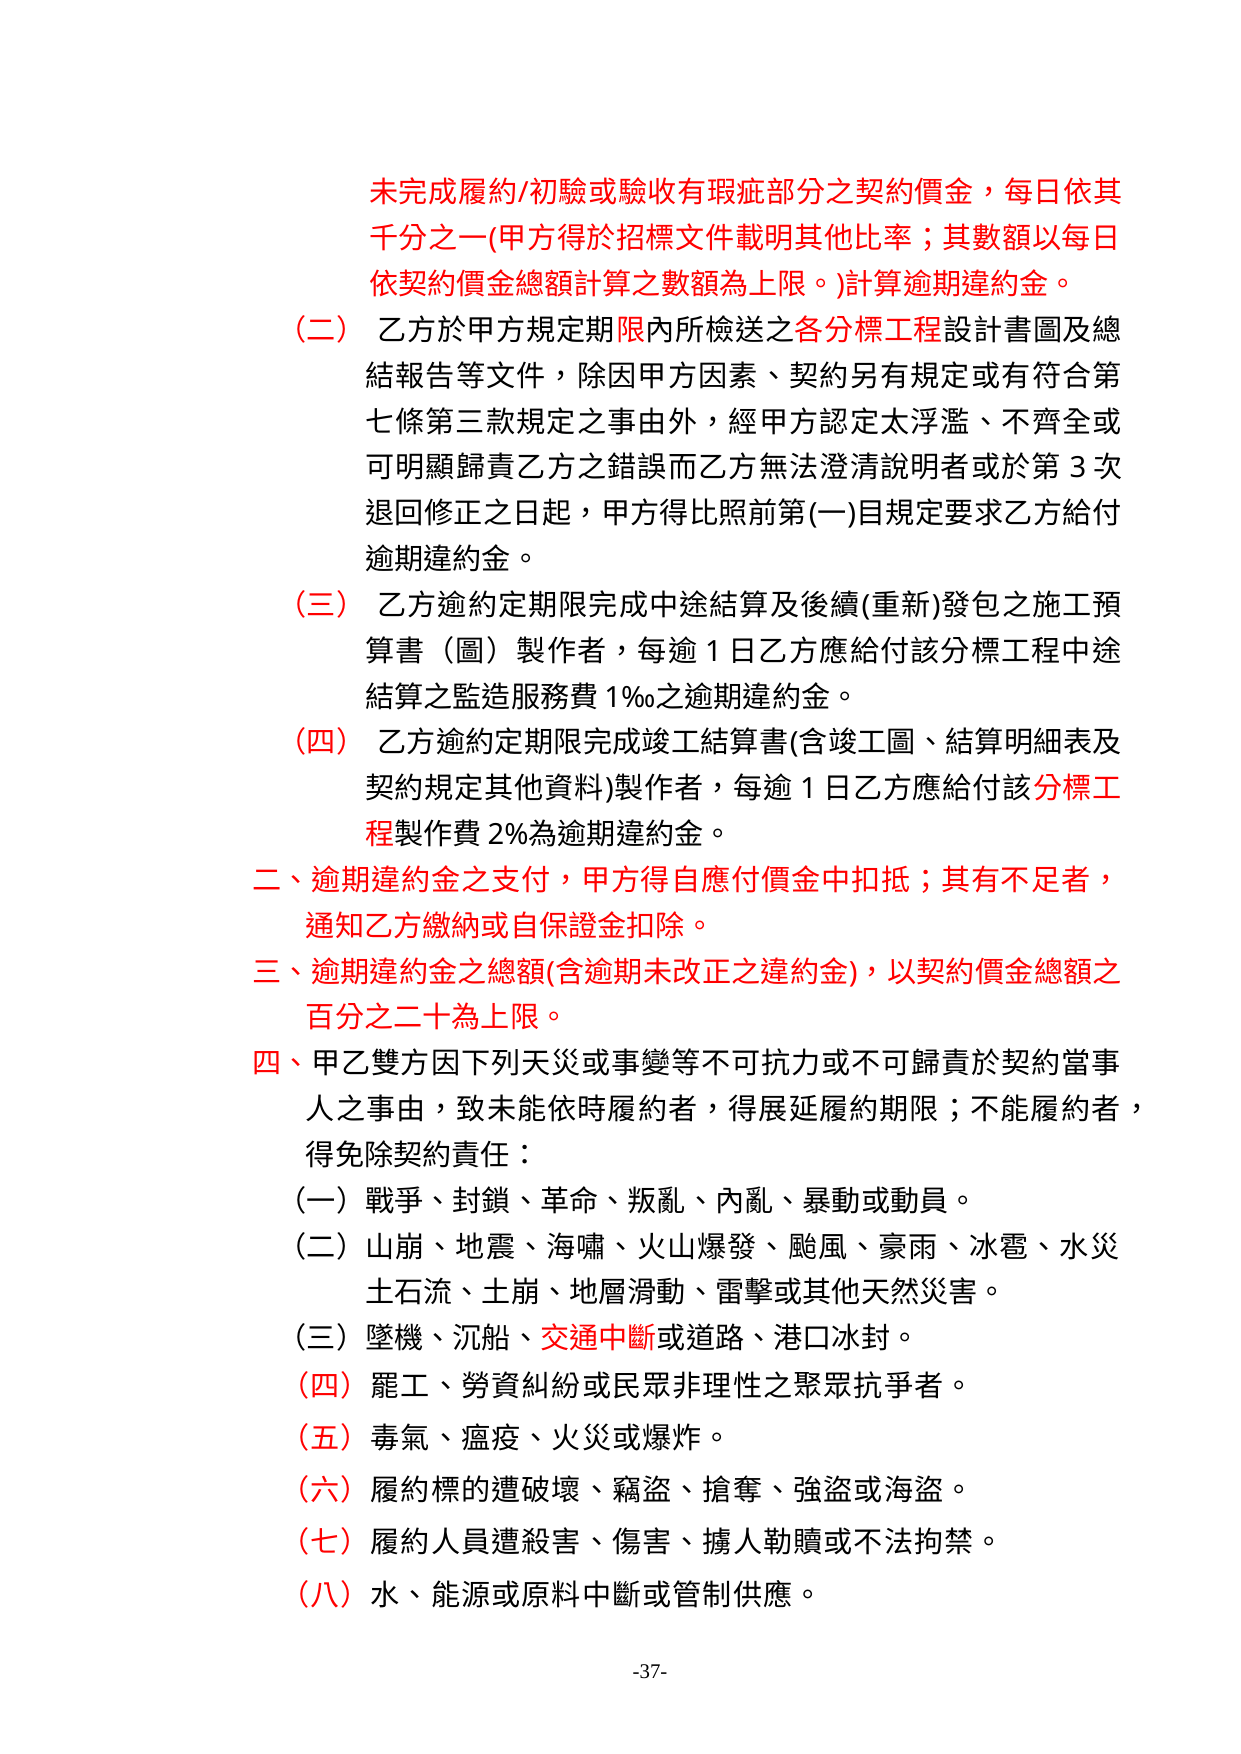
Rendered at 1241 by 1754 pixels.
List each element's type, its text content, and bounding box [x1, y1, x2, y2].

text （七）履約人員遭殺害、傷害、擄人勒贖或不法拘禁。 [280, 1514, 1122, 1566]
text （六）履約標的遭破壞、竊盜、搶奪、強盜或海盜。 [280, 1462, 1122, 1514]
list 逾期違約金之總額(含逾期未改正之違約金)，以契約價金總額之百分之二十為上限。 [252, 945, 1122, 1037]
list 戰爭、封鎖、革命、叛亂、內亂、暴動或動員。 [277, 1174, 1122, 1220]
list 墜機、沉船、交通中斷或道路、港口冰封。 [277, 1312, 1122, 1358]
text （八）水、能源或原料中斷或管制供應。 [280, 1566, 1122, 1618]
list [369, 166, 1122, 304]
list 甲乙雙方因下列天災或事變等不可抗力或不可歸責於契約當事人之事由，致未能依時履約者，得展延履約期限；不能履約者，得免除契約責任： [252, 1037, 1122, 1174]
list 乙方逾約定期限完成中途結算及後續(重新)發包之施工預算書（圖）製作者，每逾1日乙方應給付該分標工程中途結算之監造服務費1‰之逾期違約金。 [277, 579, 1122, 716]
list 乙方逾約定期限完成竣工結算書(含竣工圖、結算明細表及契約規定其他資料)製作者，每逾1日乙方應給付該分標工程製作費2%為逾期違約金。 [277, 716, 1122, 854]
list 逾期違約金之支付，甲方得自應付價金中扣抵；其有不足者，通知乙方繳納或自保證金扣除。 [252, 854, 1122, 945]
list 乙方於甲方規定期限內所檢送之各分標工程設計書圖及總結報告等文件，除因甲方因素、契約另有規定或有符合第七條第三款規定之事由外，經甲方認定太浮濫、不齊全或可明顯歸責乙方之錯誤而乙方無法澄清說明者或於第3次退回修正之日起，甲方得比照前第(一)目規定要求乙方給付逾期違約金。 [277, 304, 1122, 579]
text （四）罷工、勞資糾紛或民眾非理性之聚眾抗爭者。 [280, 1358, 1122, 1410]
list 山崩、地震、海嘯、火山爆發、颱風、豪雨、冰雹、水災、土石流、土崩、地層滑動、雷擊或其他天然災害。 [277, 1220, 1122, 1312]
text （五）毒氣、瘟疫、火災或爆炸。 [280, 1410, 1122, 1462]
